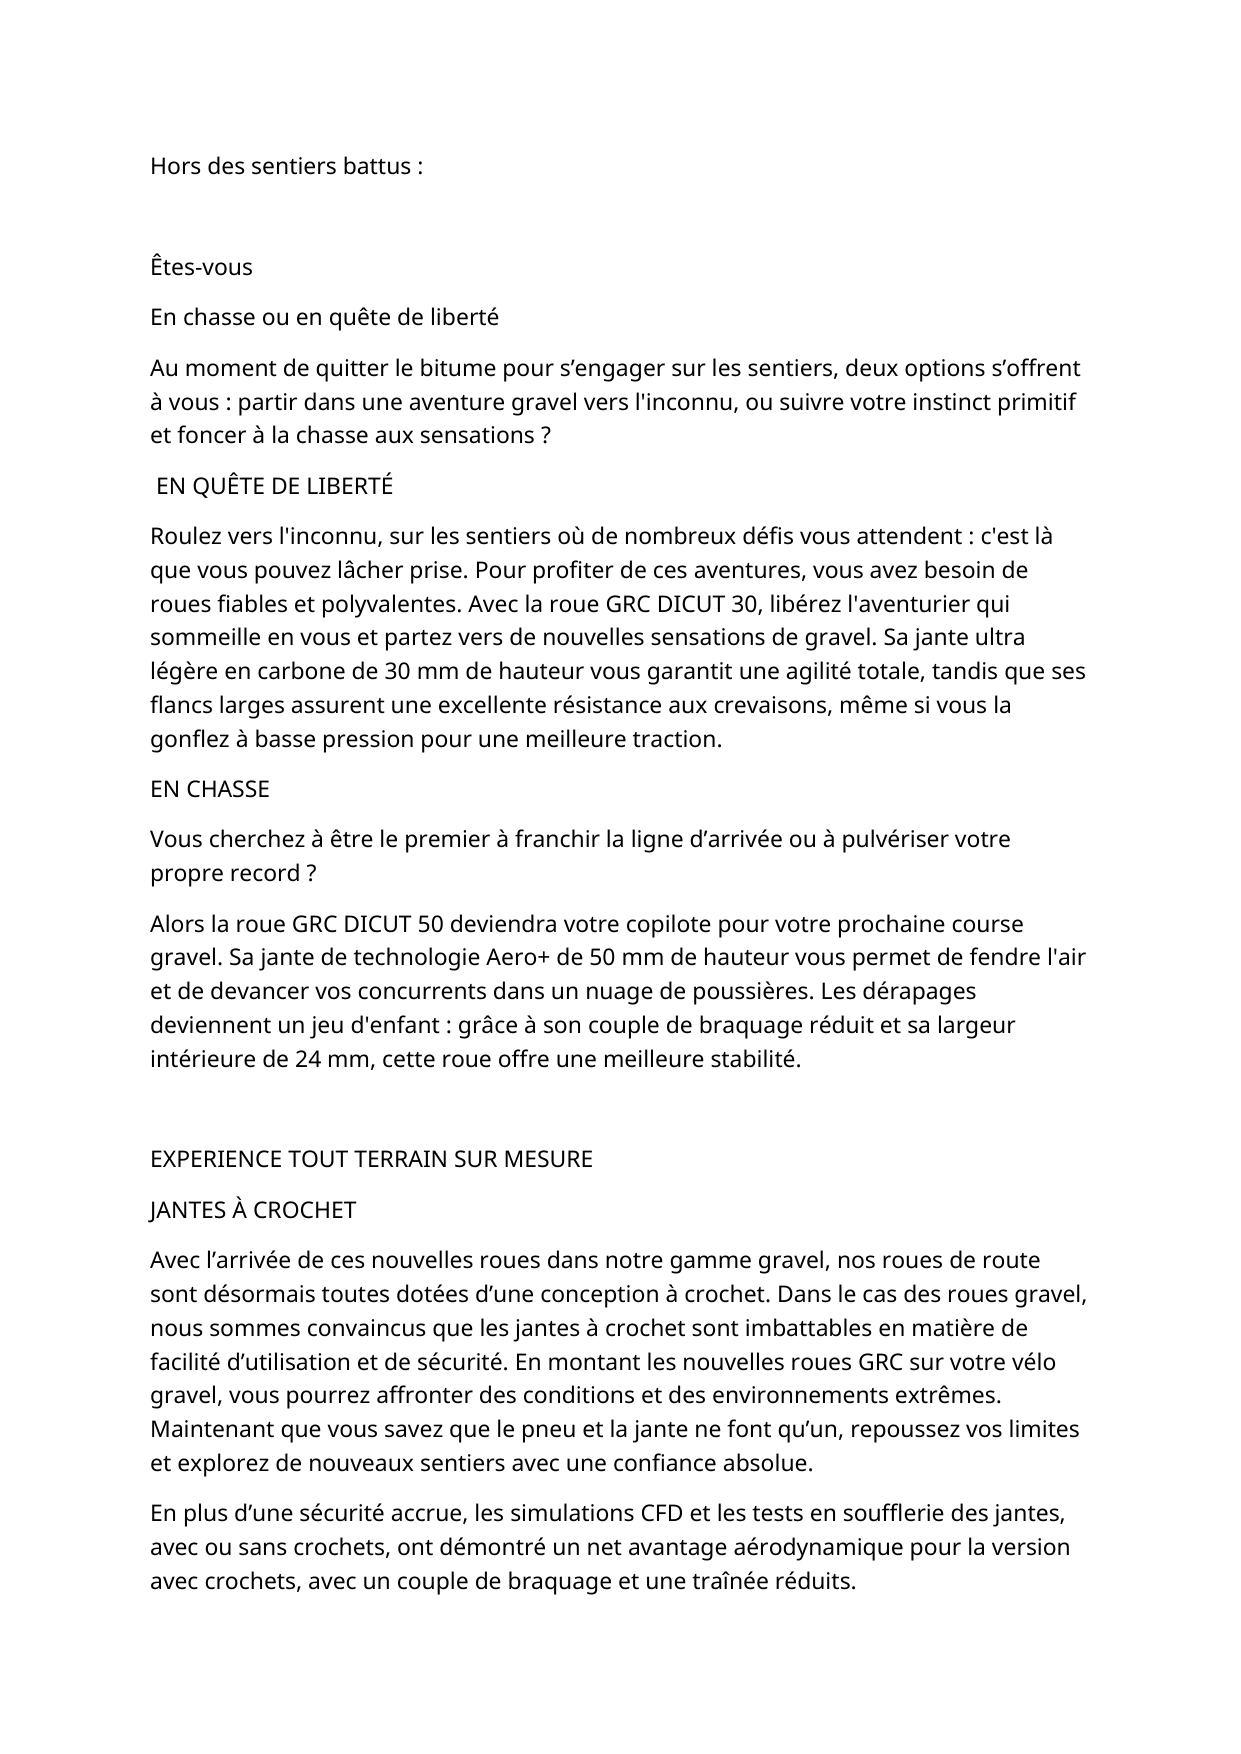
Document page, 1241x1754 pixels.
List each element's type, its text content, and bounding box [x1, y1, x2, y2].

text Hors des sentiers battus : [150, 150, 1090, 181]
text EN CHASSE [150, 773, 1090, 804]
text En plus d’une sécurité accrue, les simulations CFD et les tests en soufflerie des jantes, avec ou sans crochets, ont démontré un net avantage aérodynamique pour la version avec crochets, avec un couple de braquage et une traînée réduits. [150, 1497, 1090, 1596]
text Vous cherchez à être le premier à franchir la ligne d’arrivée ou à pulvériser votre propre record ? [150, 823, 1090, 888]
text Avec l’arrivée de ces nouvelles roues dans notre gamme gravel, nos roues de route sont désormais toutes dotées d’une conception à crochet. Dans le cas des roues gravel, nous sommes convaincus que les jantes à crochet sont imbattables en matière de facilité d’utilisation et de sécurité. En montant les nouvelles roues GRC sur votre vélo gravel, vous pourrez affronter des conditions et des environnements extrêmes. Maintenant que vous savez que le pneu et la jante ne font qu’un, repoussez vos limites et explorez de nouveaux sentiers avec une confiance absolue. [150, 1244, 1090, 1478]
text Au moment de quitter le bitume pour s’engager sur les sentiers, deux options s’offrent à vous : partir dans une aventure gravel vers l'inconnu, ou suivre votre instinct primitif et foncer à la chasse aux sensations ? [150, 352, 1090, 450]
text Alors la roue GRC DICUT 50 deviendra votre copilote pour votre prochaine course gravel. Sa jante de technologie Aero+ de 50 mm de hauteur vous permet de fendre l'air et de devancer vos concurrents dans un nuage de poussières. Les dérapages deviennent un jeu d'enfant : grâce à son couple de braquage réduit et sa largeur intérieure de 24 mm, cette roue offre une meilleure stabilité. [150, 907, 1090, 1074]
text EN QUÊTE DE LIBERTÉ [150, 469, 1090, 501]
text JANTES À CROCHET [150, 1194, 1090, 1225]
text Roulez vers l'inconnu, sur les sentiers où de nombreux défis vous attendent : c'est là que vous pouvez lâcher prise. Pour profiter de ces aventures, vous avez besoin de roues fiables et polyvalentes. Avec la roue GRC DICUT 30, libérez l'aventurier qui sommeille en vous et partez vers de nouvelles sensations de gravel. Sa jante ultra légère en carbone de 30 mm de hauteur vous garantit une agilité totale, tandis que ses flancs larges assurent une excellente résistance aux crevaisons, même si vous la gonflez à basse pression pour une meilleure traction. [150, 520, 1090, 754]
text En chasse ou en quête de liberté [150, 301, 1090, 332]
text Êtes-vous [150, 251, 1090, 282]
text EXPERIENCE TOUT TERRAIN SUR MESURE [150, 1143, 1090, 1174]
